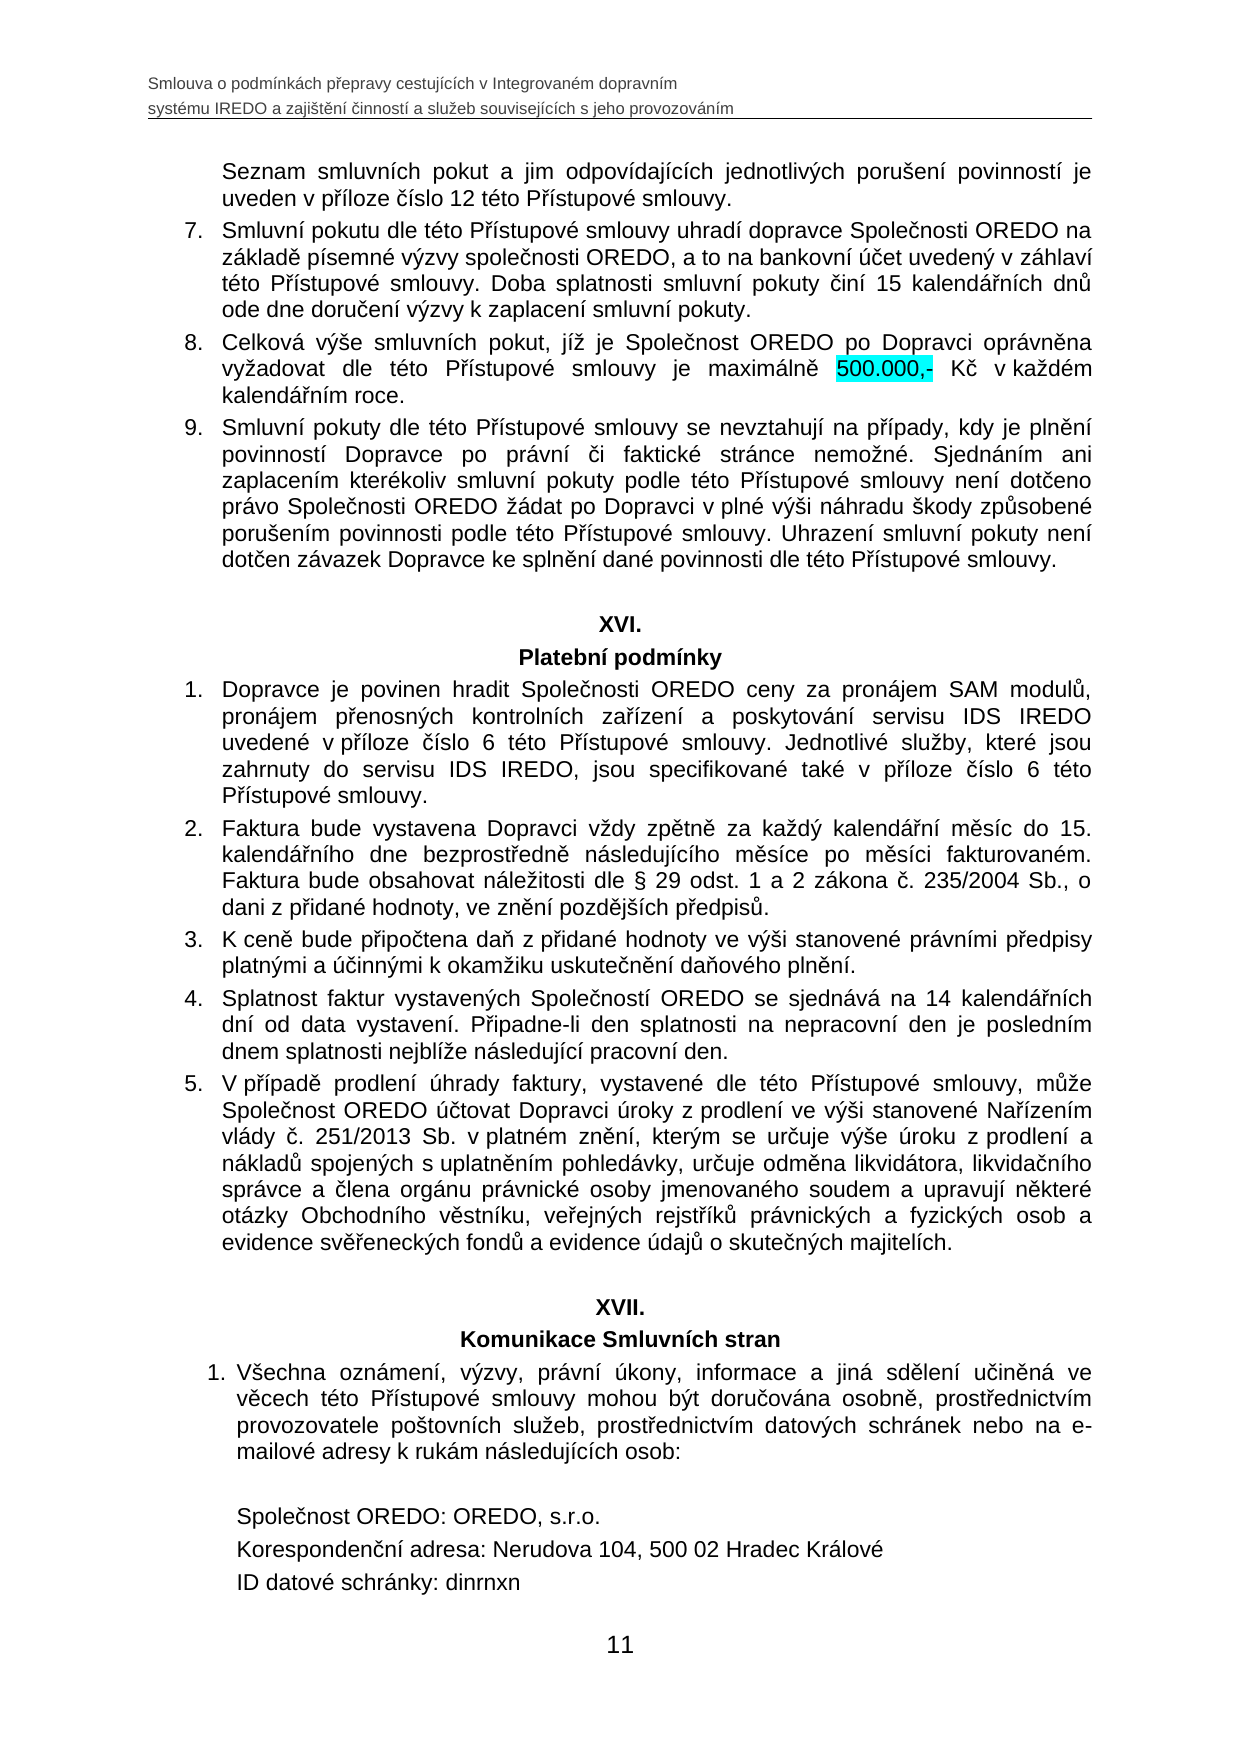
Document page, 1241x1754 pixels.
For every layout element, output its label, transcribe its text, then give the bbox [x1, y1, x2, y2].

list K ceně bude připočtena daň z přidané hodnoty ve výši stanovené právními předpisy platnými a účinnými k okamžiku uskutečnění daňového plnění. [184, 926, 1092, 979]
text Komunikace Smluvních stran [148, 1326, 1092, 1353]
list Celková výše smluvních pokut, jíž je Společnost OREDO po Dopravci oprávněna vyžadovat dle této Přístupové smlouvy je maximálně 500.000,- Kč v každém kalendářním roce. [184, 329, 1092, 408]
text XVII. [148, 1294, 1092, 1320]
text 1. Všechna oznámení, výzvy, právní úkony, informace a jiná sdělení učiněná ve věcech této Přístupové smlouvy mohou být doručována osobně, prostřednictvím provozovatele poštovních služeb, prostřednictvím datových schránek nebo na e-mailové adresy k rukám následujících osob: [207, 1359, 1092, 1464]
text ID datové schránky: dinrnxn [236, 1568, 1092, 1595]
text Platební podmínky [148, 644, 1092, 670]
text XVI. [148, 611, 1092, 638]
text Korespondenční adresa: Nerudova 104, 500 02 Hradec Králové [236, 1536, 1092, 1562]
list Splatnost faktur vystavených Společností OREDO se sjednává na 14 kalendářních dní od data vystavení. Připadne-li den splatnosti na nepracovní den je posledním dnem splatnosti nejblíže následující pracovní den. [184, 985, 1092, 1064]
list V případě prodlení úhrady faktury, vystavené dle této Přístupové smlouvy, může Společnost OREDO účtovat Dopravci úroky z prodlení ve výši stanovené Nařízením vlády č. 251/2013 Sb. v platném znění, kterým se určuje výše úroku z prodlení a nákladů spojených s uplatněním pohledávky, určuje odměna likvidátora, likvidačního správce a člena orgánu právnické osoby jmenovaného soudem a upravují některé otázky Obchodního věstníku, veřejných rejstříků právnických a fyzických osob a evidence svěřeneckých fondů a evidence údajů o skutečných majitelích. [184, 1070, 1092, 1255]
list Smluvní pokutu dle této Přístupové smlouvy uhradí dopravce Společnosti OREDO na základě písemné výzvy společnosti OREDO, a to na bankovní účet uvedený v záhlaví této Přístupové smlouvy. Doba splatnosti smluvní pokuty činí 15 kalendářních dnů ode dne doručení výzvy k zaplacení smluvní pokuty. [184, 217, 1092, 323]
text Společnost OREDO: OREDO, s.r.o. [236, 1503, 1092, 1529]
list Smluvní pokuty dle této Přístupové smlouvy se nevztahují na případy, kdy je plnění povinností Dopravce po právní či faktické stránce nemožné. Sjednáním ani zaplacením kterékoliv smluvní pokuty podle této Přístupové smlouvy není dotčeno právo Společnosti OREDO žádat po Dopravci v plné výši náhradu škody způsobené porušením povinnosti podle této Přístupové smlouvy. Uhrazení smluvní pokuty není dotčen závazek Dopravce ke splnění dané povinnosti dle této Přístupové smlouvy. [184, 414, 1092, 572]
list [184, 158, 1092, 211]
list Dopravce je povinen hradit Společnosti OREDO ceny za pronájem SAM modulů, pronájem přenosných kontrolních zařízení a poskytování servisu IDS IREDO uvedené v příloze číslo 6 této Přístupové smlouvy. Jednotlivé služby, které jsou zahrnuty do servisu IDS IREDO, jsou specifikované také v příloze číslo 6 této Přístupové smlouvy. [184, 676, 1092, 808]
list Faktura bude vystavena Dopravci vždy zpětně za každý kalendářní měsíc do 15. kalendářního dne bezprostředně následujícího měsíce po měsíci fakturovaném. Faktura bude obsahovat náležitosti dle § 29 odst. 1 a 2 zákona č. 235/2004 Sb., o dani z přidané hodnoty, ve znění pozdějších předpisů. [184, 814, 1092, 920]
